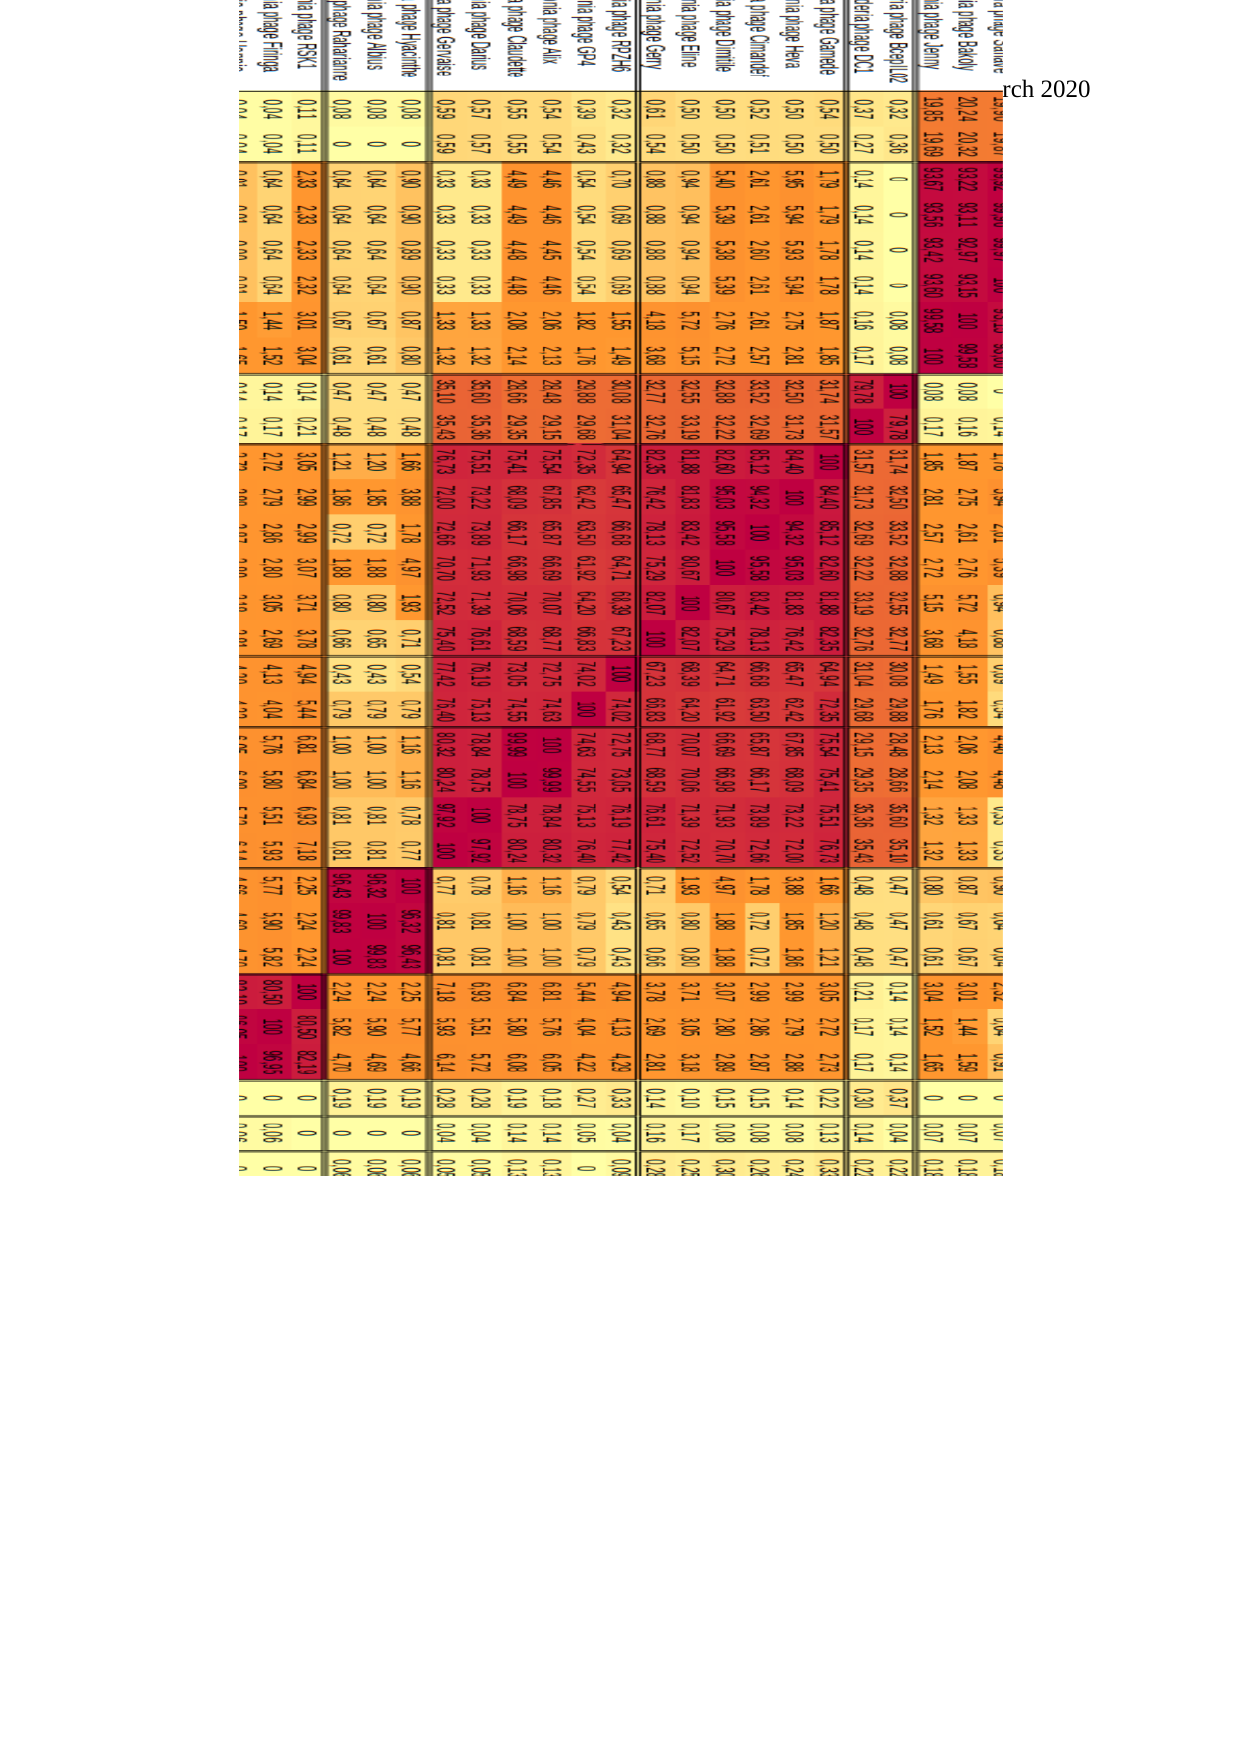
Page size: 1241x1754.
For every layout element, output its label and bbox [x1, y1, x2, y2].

picture [239, 0, 1003, 1176]
